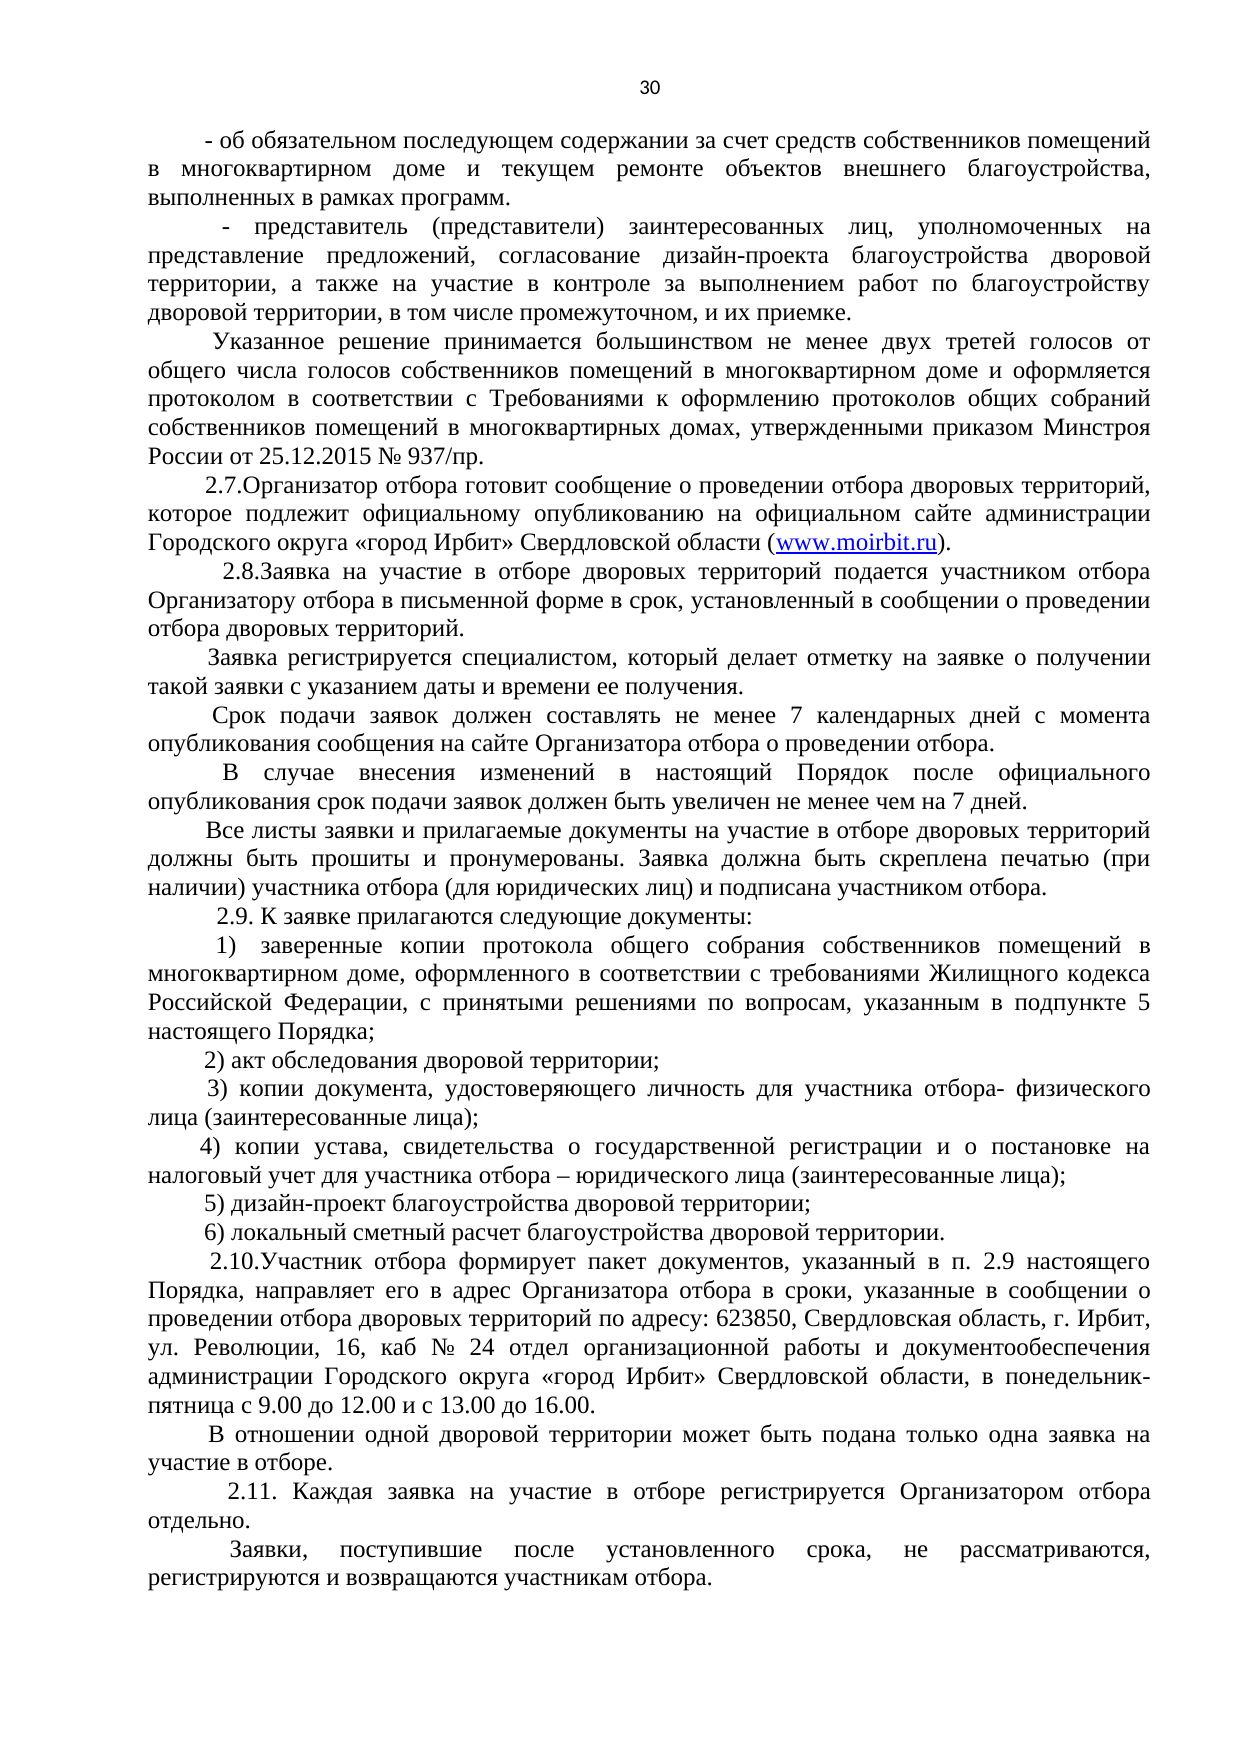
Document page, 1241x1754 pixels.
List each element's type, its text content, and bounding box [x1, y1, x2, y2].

text В случае внесения изменений в настоящий Порядок после официального опубликования срок подачи заявок должен быть увеличен не менее чем на 7 дней. [148, 757, 1152, 815]
text - представитель (представители) заинтересованных лиц, уполномоченных на представление предложений, согласование дизайн-проекта благоустройства дворовой территории, а также на участие в контроле за выполнением работ по благоустройству дворовой территории, в том числе промежуточном, и их приемке. [148, 211, 1152, 326]
text 3) копии документа, удостоверяющего личность для участника отбора- физического лица (заинтересованные лица); [148, 1073, 1152, 1131]
text 2.9. К заявке прилагаются следующие документы: [148, 901, 1152, 930]
text 5) дизайн-проект благоустройства дворовой территории; [148, 1188, 1152, 1217]
text 4) копии устава, свидетельства о государственной регистрации и о постановке на налоговый учет для участника отбора – юридического лица (заинтересованные лица); [148, 1131, 1152, 1188]
text 2.8.Заявка на участие в отборе дворовых территорий подается участником отбора Организатору отбора в письменной форме в срок, установленный в сообщении о проведении отбора дворовых территорий. [148, 556, 1152, 642]
text В отношении одной дворовой территории может быть подана только одна заявка на участие в отборе. [148, 1419, 1152, 1476]
text Указанное решение принимается большинством не менее двух третей голосов от общего числа голосов собственников помещений в многоквартирном доме и оформляется протоколом в соответствии с Требованиями к оформлению протоколов общих собраний собственников помещений в многоквартирных домах, утвержденными приказом Минстроя России от 25.12.2015 № 937/пр. [148, 326, 1152, 470]
text 2.11. Каждая заявка на участие в отборе регистрируется Организатором отбора отдельно. [148, 1476, 1152, 1534]
text Все листы заявки и прилагаемые документы на участие в отборе дворовых территорий должны быть прошиты и пронумерованы. Заявка должна быть скреплена печатью (при наличии) участника отбора (для юридических лиц) и подписана участником отбора. [148, 815, 1152, 901]
text 2) акт обследования дворовой территории; [148, 1045, 1152, 1073]
text - об обязательном последующем содержании за счет средств собственников помещений в многоквартирном доме и текущем ремонте объектов внешнего благоустройства, выполненных в рамках программ. [148, 125, 1152, 211]
text 2.7.Организатор отбора готовит сообщение о проведении отбора дворовых территорий, которое подлежит официальному опубликованию на официальном сайте администрации Городского округа «город Ирбит» Свердловской области (www.moirbit.ru). [148, 470, 1152, 556]
text 1) заверенные копии протокола общего собрания собственников помещений в многоквартирном доме, оформленного в соответствии с требованиями Жилищного кодекса Российской Федерации, с принятыми решениями по вопросам, указанным в подпункте 5 настоящего Порядка; [148, 930, 1152, 1045]
text Заявка регистрируется специалистом, который делает отметку на заявке о получении такой заявки с указанием даты и времени ее получения. [148, 642, 1152, 700]
text 2.10.Участник отбора формирует пакет документов, указанный в п. 2.9 настоящего Порядка, направляет его в адрес Организатора отбора в сроки, указанные в сообщении о проведении отбора дворовых территорий по адресу: 623850, Свердловская область, г. Ирбит, ул. Революции, 16, каб № 24 отдел организационной работы и документообеспечения администрации Городского округа «город Ирбит» Свердловской области, в понедельник-пятница с 9.00 до 12.00 и с 13.00 до 16.00. [148, 1246, 1152, 1419]
text Заявки, поступившие после установленного срока, не рассматриваются, регистрируются и возвращаются участникам отбора. [148, 1534, 1152, 1591]
text Срок подачи заявок должен составлять не менее 7 календарных дней с момента опубликования сообщения на сайте Организатора отбора о проведении отбора. [148, 700, 1152, 757]
text 6) локальный сметный расчет благоустройства дворовой территории. [148, 1217, 1152, 1246]
